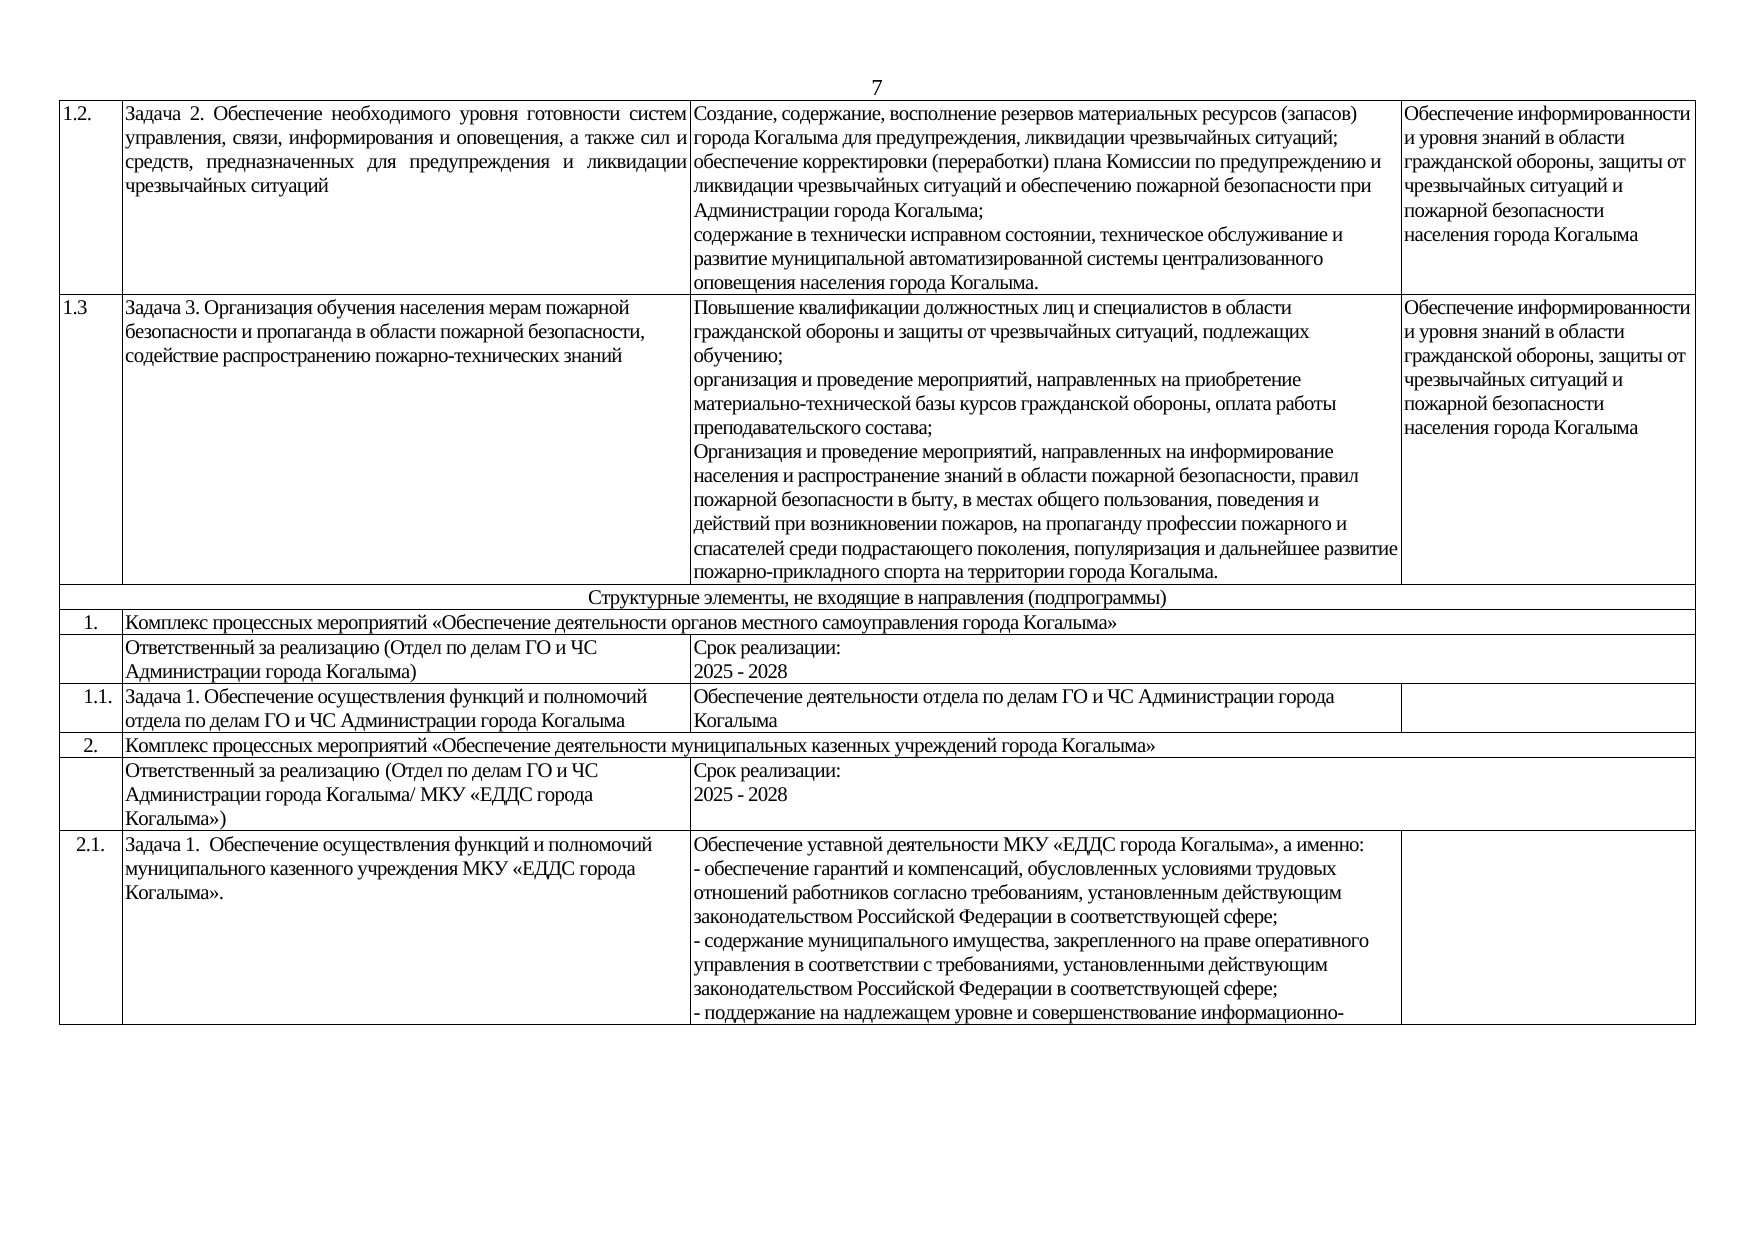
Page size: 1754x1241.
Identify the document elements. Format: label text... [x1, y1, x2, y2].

table_cell 1.3 [60, 295, 122, 583]
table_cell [691, 831, 1401, 1024]
table_header 1.2. [60, 101, 122, 294]
table_cell 2. [60, 733, 122, 757]
table_cell [1402, 684, 1695, 732]
table_cell Повышение квалификации должностных лиц и специалистов в области гражданской обороны и защиты от чрезвычайных ситуаций, подлежащих обучению; организация и проведение мероприятий, направленных на приобретение материально-технической базы курсов гражданской обороны, оплата работы преподавательского состава; Организация и проведение мероприятий, направленных на информирование населения и распространение знаний в области пожарной безопасности, правил пожарной безопасности в быту, в местах общего пользования, поведения и действий при возникновении пожаров, на пропаганду профессии пожарного и спасателей среди подрастающего поколения, популяризация и дальнейшее развитие пожарно-прикладного спорта на территории города Когалыма. [691, 295, 1401, 583]
table_header Задача 2. Обеспечение необходимого уровня готовности систем управления, связи, информирования и оповещения, а также сил и средств, предназначенных для предупреждения и ликвидации чрезвычайных ситуаций [123, 101, 690, 294]
table_cell [60, 635, 122, 683]
table_cell Ответственный за реализацию (Отдел по делам ГО и ЧС Администрации города Когалыма) [123, 635, 690, 683]
table_cell Срок реализации: 2025 - 2028 [691, 758, 1695, 830]
table_cell Обеспечение информированности и уровня знаний в области гражданской обороны, защиты от чрезвычайных ситуаций и пожарной безопасности населения города Когалыма [1402, 295, 1695, 583]
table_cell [123, 831, 690, 1024]
table_cell 2.1. [60, 831, 122, 1024]
table_cell Срок реализации: 2025 - 2028 [691, 635, 1695, 683]
table_cell Задача 3. Организация обучения населения мерам пожарной безопасности и пропаганда в области пожарной безопасности, содействие распространению пожарно-технических знаний [123, 295, 690, 583]
table_cell Обеспечение деятельности отдела по делам ГО и ЧС Администрации города Когалыма [691, 684, 1401, 732]
table_cell Комплекс процессных мероприятий «Обеспечение деятельности органов местного самоуправления города Когалыма» [123, 610, 1695, 634]
table_cell Ответственный за реализацию (Отдел по делам ГО и ЧС Администрации города Когалыма/ МКУ «ЕДДС города Когалыма») [123, 758, 690, 830]
table_cell Задача 1. Обеспечение осуществления функций и полномочий отдела по делам ГО и ЧС Администрации города Когалыма [123, 684, 690, 732]
table_header Обеспечение информированности и уровня знаний в области гражданской обороны, защиты от чрезвычайных ситуаций и пожарной безопасности населения города Когалыма [1402, 101, 1695, 294]
table_header Создание, содержание, восполнение резервов материальных ресурсов (запасов) города Когалыма для предупреждения, ликвидации чрезвычайных ситуаций; обеспечение корректировки (переработки) плана Комиссии по предупреждению и ликвидации чрезвычайных ситуаций и обеспечению пожарной безопасности при Администрации города Когалыма; содержание в технически исправном состоянии, техническое обслуживание и развитие муниципальной автоматизированной системы централизованного оповещения населения города Когалыма. [691, 101, 1401, 294]
table_cell 1.1. [60, 684, 122, 732]
table_cell Комплекс процессных мероприятий «Обеспечение деятельности муниципальных казенных учреждений города Когалыма» [123, 733, 1695, 757]
table_cell 1. [60, 610, 122, 634]
table_cell [60, 758, 122, 830]
table_cell Структурные элементы, не входящие в направления (подпрограммы) [60, 585, 1695, 609]
table_cell [1402, 831, 1695, 1024]
